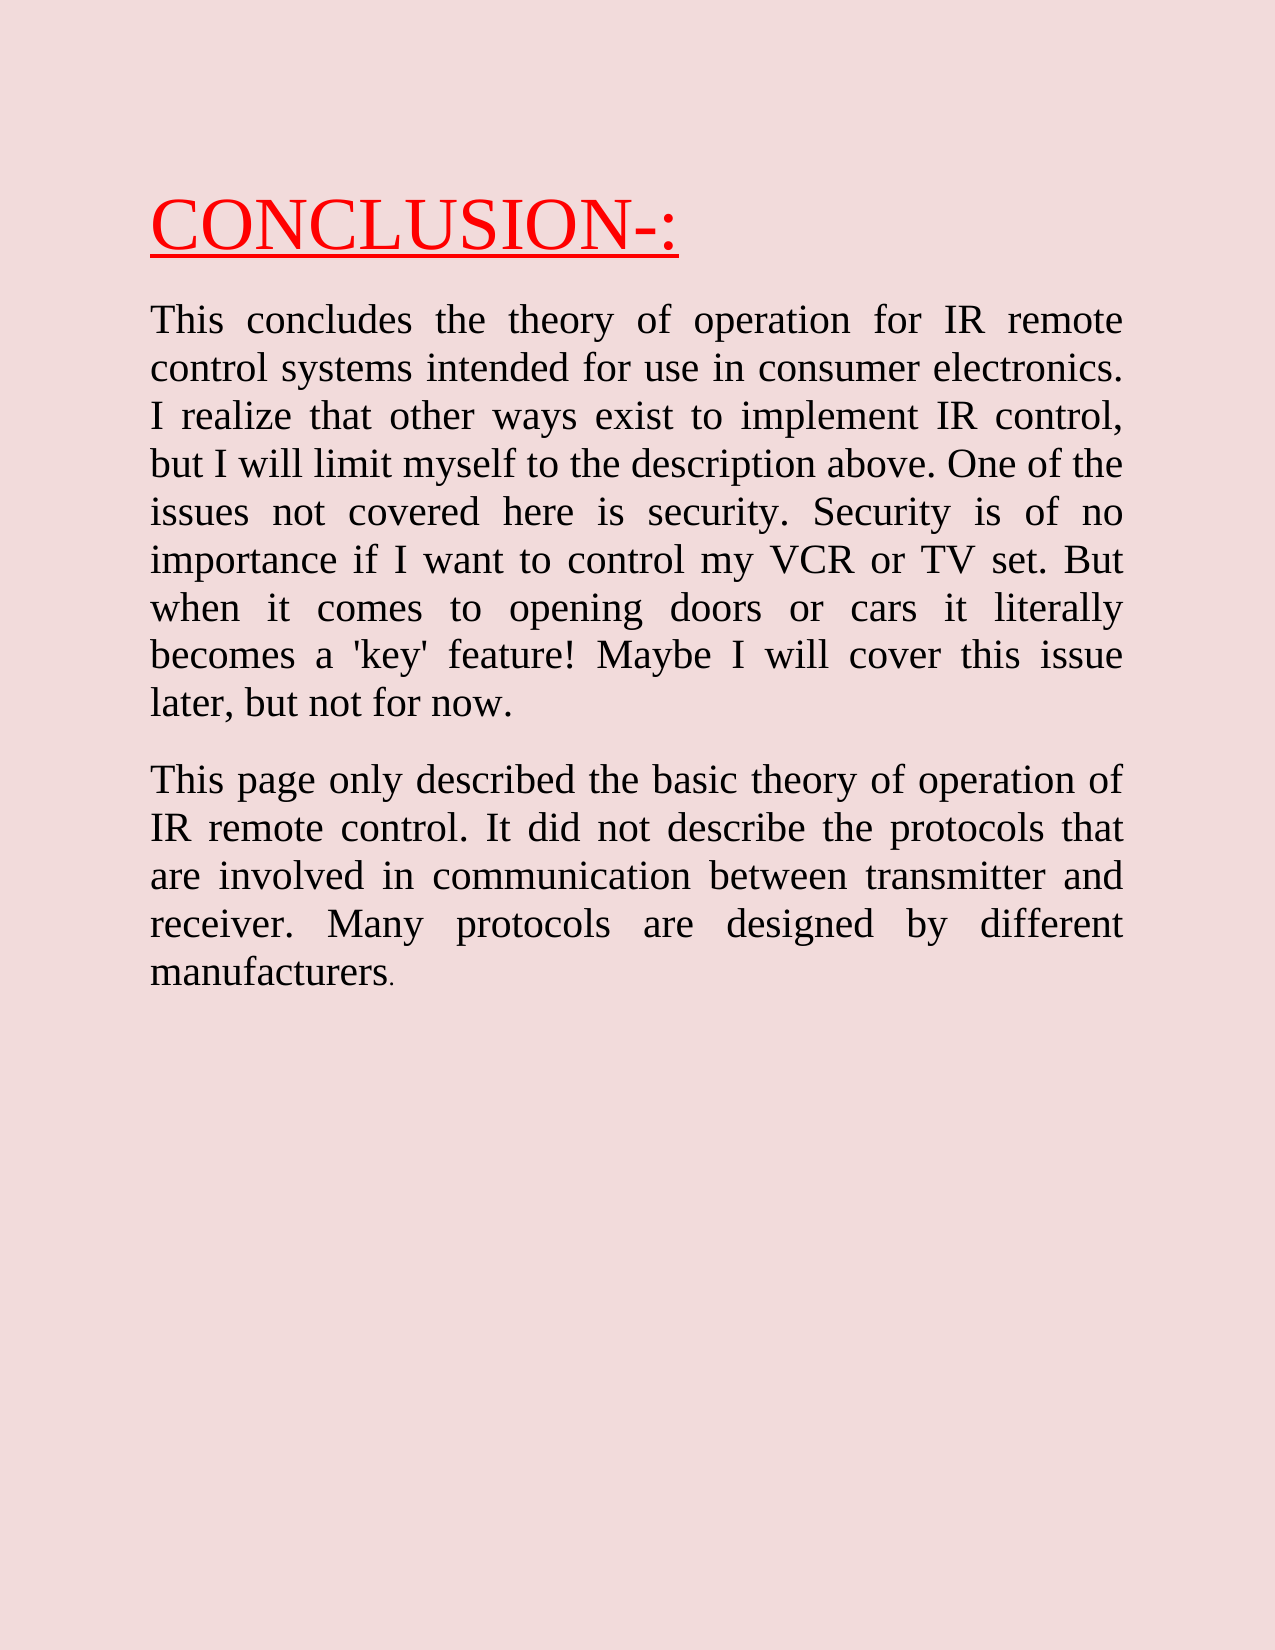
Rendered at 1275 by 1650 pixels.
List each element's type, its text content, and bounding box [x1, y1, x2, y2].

text CONCLUSION-: [150, 179, 1125, 265]
text This page only described the basic theory of operation of IR remote control. It did not describe the protocols that are involved in communication between transmitter and receiver. Many protocols are designed by different manufacturers. [150, 755, 1125, 994]
text This concludes the theory of operation for IR remote control systems intended for use in consumer electronics. I realize that other ways exist to implement IR control, but I will limit myself to the description above. One of the issues not covered here is security. Security is of no importance if I want to control my VCR or TV set. But when it comes to opening doors or cars it literally becomes a 'key' feature! Maybe I will cover this issue later, but not for now. [150, 294, 1125, 726]
